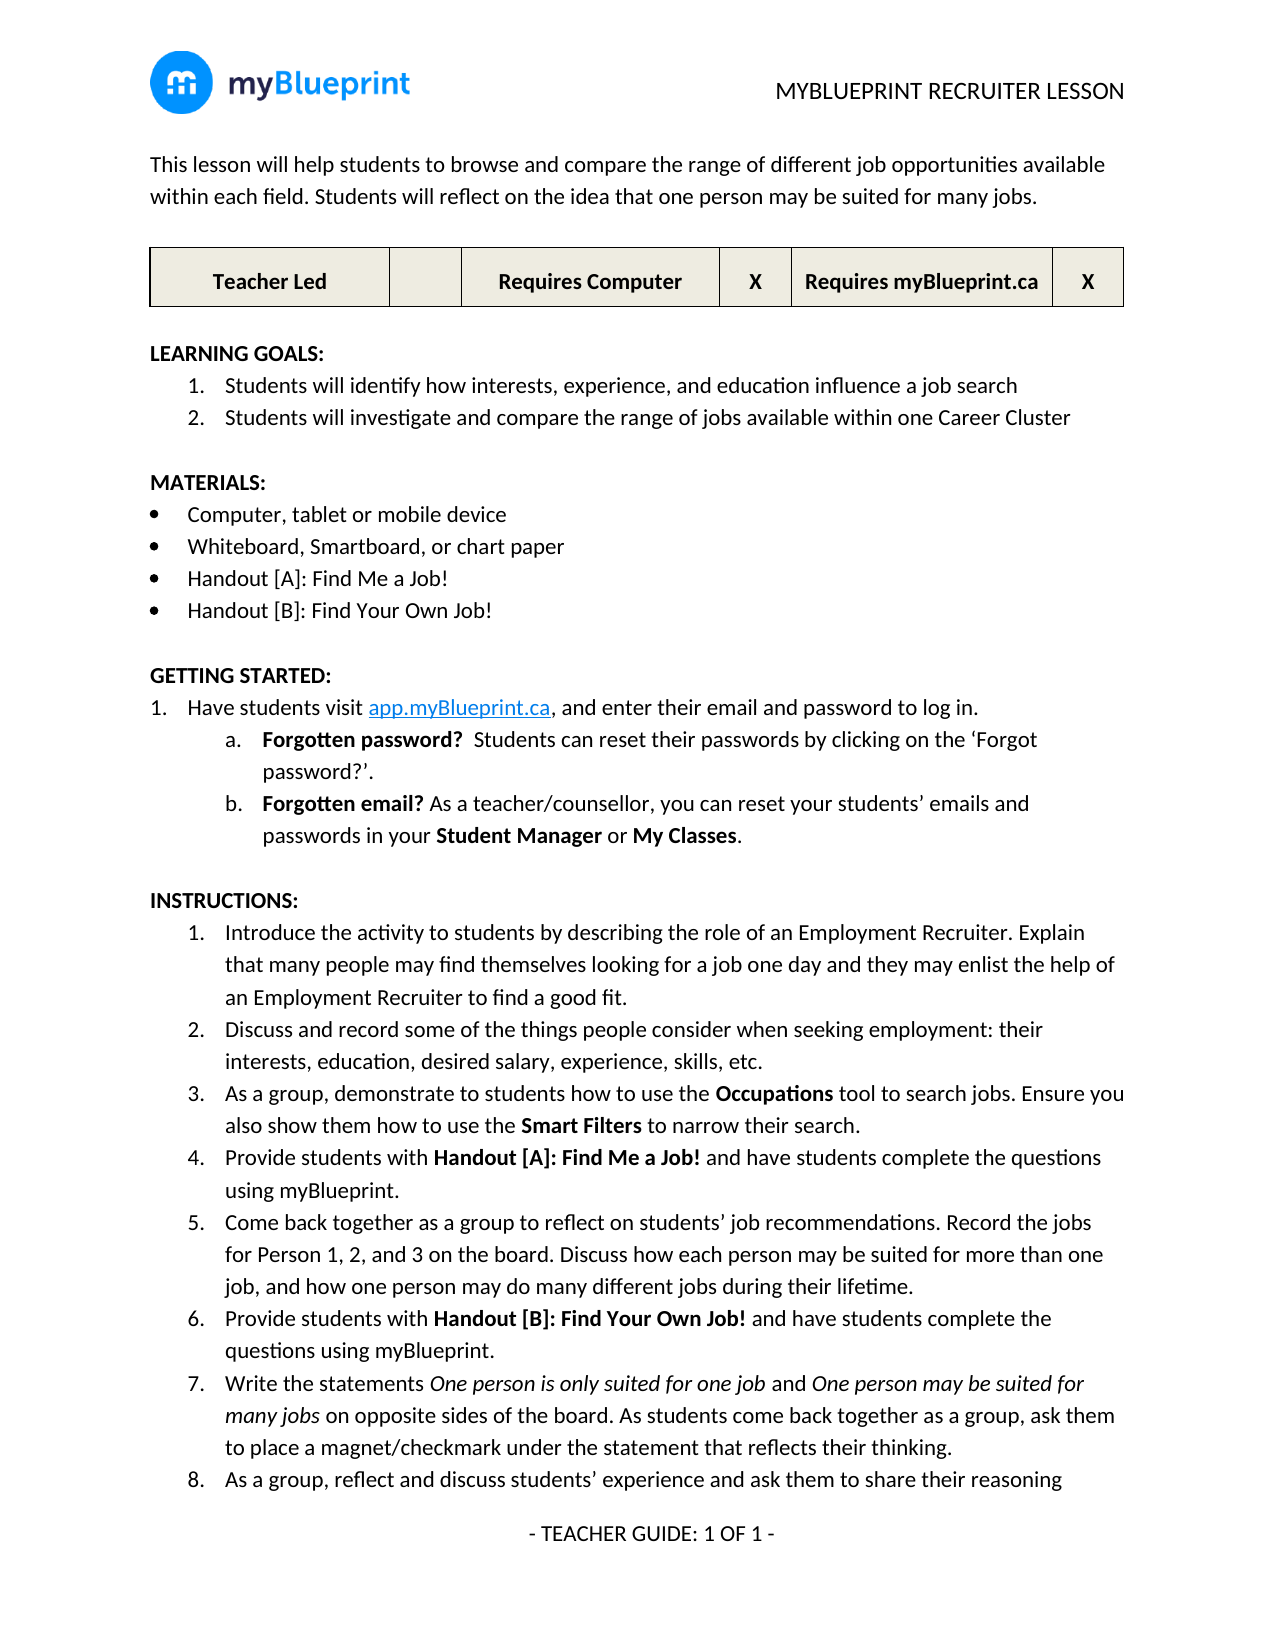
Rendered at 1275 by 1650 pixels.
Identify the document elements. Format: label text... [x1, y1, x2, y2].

table_header Teacher Led [151, 248, 389, 306]
list Handout [B]: Find Your Own Job! [150, 596, 1125, 624]
text This lesson will help students to browse and compare the range of different job opportunities available within each field. Students will reflect on the idea that one person may be suited for many jobs. [150, 150, 1125, 210]
list As a group, demonstrate to students how to use the Occupations tool to search jobs. Ensure you also show them how to use the Smart Filters to narrow their search. [187, 1079, 1125, 1139]
table_header X [1053, 248, 1123, 306]
text INSTRUCTIONS: [150, 886, 1125, 914]
list As a group, reflect and discuss students’ experience and ask them to share their reasoning [187, 1465, 1125, 1493]
list Provide students with Handout [A]: Find Me a Job! and have students complete the questions using myBlueprint. [187, 1143, 1125, 1204]
text LEARNING GOALS: [150, 339, 1125, 367]
list Students will identify how interests, experience, and education influence a job search [187, 371, 1125, 399]
list Discuss and record some of the things people consider when seeking employment: their interests, education, desired salary, experience, skills, etc. [187, 1015, 1125, 1075]
picture [150, 51, 410, 114]
list Have students visit app.myBlueprint.ca, and enter their email and password to log in. [150, 693, 1125, 721]
list Whiteboard, Smartboard, or chart paper [150, 532, 1125, 560]
list Handout [A]: Find Me a Job! [150, 564, 1125, 592]
list Students will investigate and compare the range of jobs available within one Career Cluster [187, 403, 1125, 431]
list Forgotten password? Students can reset their passwords by clicking on the ‘Forgot password?’. [225, 725, 1125, 785]
table_header Requires myBlueprint.ca [792, 248, 1052, 306]
list Provide students with Handout [B]: Find Your Own Job! and have students complete the questions using myBlueprint. [187, 1304, 1125, 1365]
text MATERIALS: [150, 468, 1125, 496]
text GETTING STARTED: [150, 661, 1125, 689]
list Introduce the activity to students by describing the role of an Employment Recruiter. Explain that many people may find themselves looking for a job one day and they may enlist the help of an Employment Recruiter to find a good fit. [187, 918, 1125, 1011]
list Forgotten email? As a teacher/counsellor, you can reset your students’ emails and passwords in your Student Manager or My Classes. [225, 789, 1125, 850]
table_header Requires Computer [462, 248, 719, 306]
table_header [390, 248, 461, 306]
table_header X [720, 248, 791, 306]
list Write the statements One person is only suited for one job and One person may be suited for many jobs on opposite sides of the board. As students come back together as a group, ask them to place a magnet/checkmark under the statement that reflects their thinking. [187, 1369, 1125, 1461]
list Come back together as a group to reflect on students’ job recommendations. Record the jobs for Person 1, 2, and 3 on the board. Discuss how each person may be suited for more than one job, and how one person may do many different jobs during their lifetime. [187, 1208, 1125, 1300]
list Computer, tablet or mobile device [150, 500, 1125, 528]
